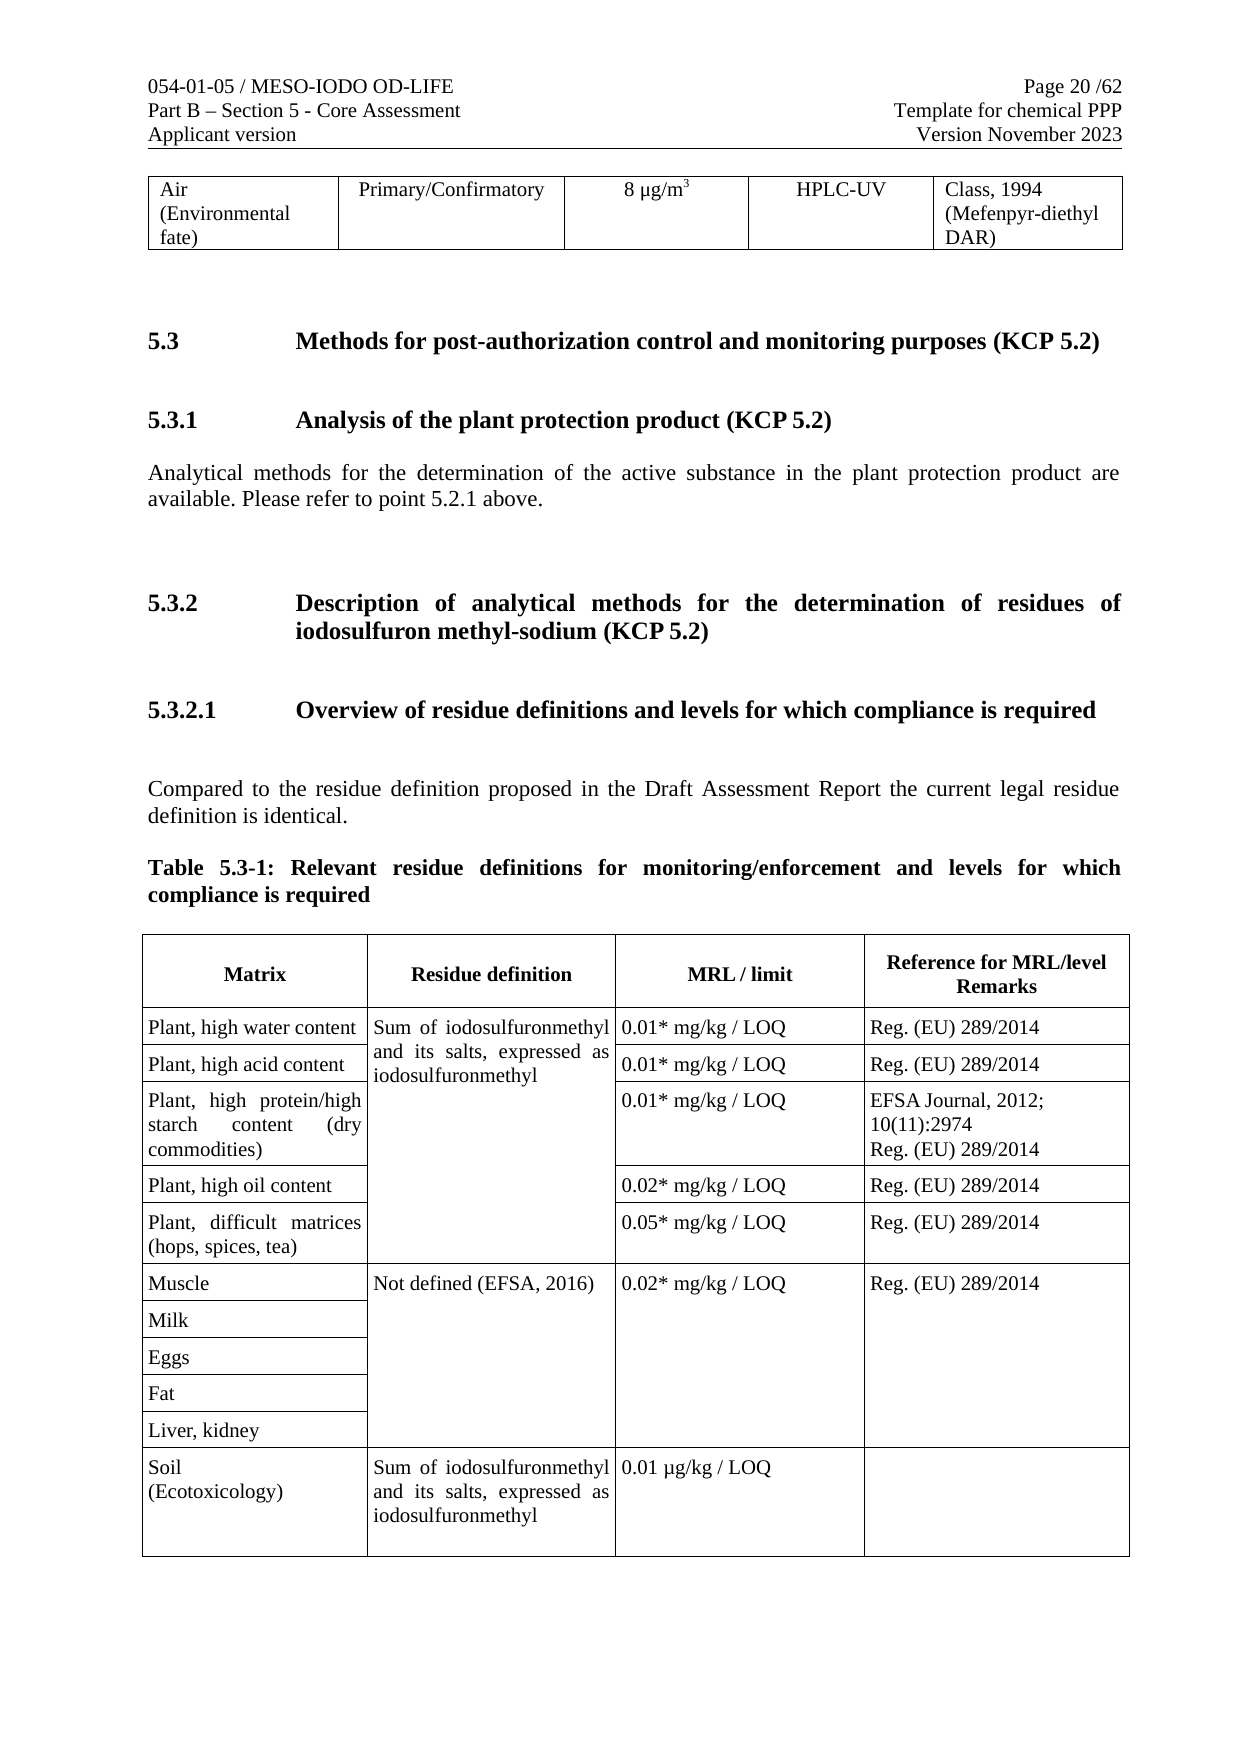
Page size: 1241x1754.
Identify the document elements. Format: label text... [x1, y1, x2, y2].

table_cell 0.01 µg/kg / LOQ [616, 1448, 864, 1556]
table_cell Plant, high acid content [143, 1045, 367, 1081]
table_cell 0.01* mg/kg / LOQ [616, 1008, 864, 1044]
table_cell Reg. (EU) 289/2014 [865, 1045, 1129, 1081]
table_cell 0.01* mg/kg / LOQ [616, 1045, 864, 1081]
table_cell Class, 1994 (Mefenpyr-diethyl DAR) [934, 177, 1122, 249]
table_cell Plant, high oil content [143, 1166, 367, 1202]
table_cell Liver, kidney [143, 1412, 367, 1447]
table_cell Milk [143, 1301, 367, 1337]
table_cell Plant, difficult matrices (hops, spices, tea) [143, 1203, 367, 1263]
table_cell [865, 1448, 1129, 1556]
table_cell Air (Environmental fate) [149, 177, 338, 249]
table_cell Plant, high protein/high starch content (dry commodities) [143, 1082, 367, 1165]
table_cell Sum of iodosulfuronmethyl and its salts, expressed as iodosulfuronmethyl [368, 1448, 615, 1556]
subtitle Overview of residue definitions and levels for which compliance is required [148, 695, 1122, 724]
subtitle Description of analytical methods for the determination of residues of iodosulfuron methyl-sodium (KCP 5.2) [148, 588, 1122, 645]
table_cell Muscle [143, 1264, 367, 1300]
table_cell Fat [143, 1375, 367, 1411]
table_cell Sum of iodosulfuronmethyl and its salts, expressed as iodosulfuronmethyl [368, 1008, 615, 1263]
table_cell 0.05* mg/kg / LOQ [616, 1203, 864, 1263]
table_cell Primary/Confirmatory [339, 177, 564, 249]
table_header Matrix [143, 935, 367, 1007]
table_cell Reg. (EU) 289/2014 [865, 1264, 1129, 1447]
text Compared to the residue definition proposed in the Draft Assessment Report the current legal residue definition is identical. [148, 775, 1122, 828]
table_cell EFSA Journal, 2012; 10(11):2974 Reg. (EU) 289/2014 [865, 1082, 1129, 1165]
table_cell Reg. (EU) 289/2014 [865, 1166, 1129, 1202]
table_cell Reg. (EU) 289/2014 [865, 1203, 1129, 1263]
table_header Residue definition [368, 935, 615, 1007]
table_header Reference for MRL/level Remarks [865, 935, 1129, 1007]
table_cell Soil (Ecotoxicology) [143, 1448, 367, 1556]
table_cell Plant, high water content [143, 1008, 367, 1044]
subtitle Methods for post-authorization control and monitoring purposes (KCP 5.2) [148, 326, 1122, 355]
table_cell Reg. (EU) 289/2014 [865, 1008, 1129, 1044]
table_cell 0.01* mg/kg / LOQ [616, 1082, 864, 1165]
table_cell HPLC-UV [749, 177, 933, 249]
table_cell Not defined (EFSA, 2016) [368, 1264, 615, 1447]
text Analytical methods for the determination of the active substance in the plant protection product are available. Please refer to point 5.2.1 above. [148, 459, 1122, 511]
table_header MRL / limit [616, 935, 864, 1007]
subtitle Analysis of the plant protection product (KCP 5.2) [148, 405, 1122, 434]
table_cell Eggs [143, 1338, 367, 1373]
table_cell 8 μg/m3 [565, 177, 748, 249]
text Table 5.3-1: Relevant residue definitions for monitoring/enforcement and levels for which compliance is required [148, 854, 1122, 907]
table_cell 0.02* mg/kg / LOQ [616, 1166, 864, 1202]
table_cell 0.02* mg/kg / LOQ [616, 1264, 864, 1447]
